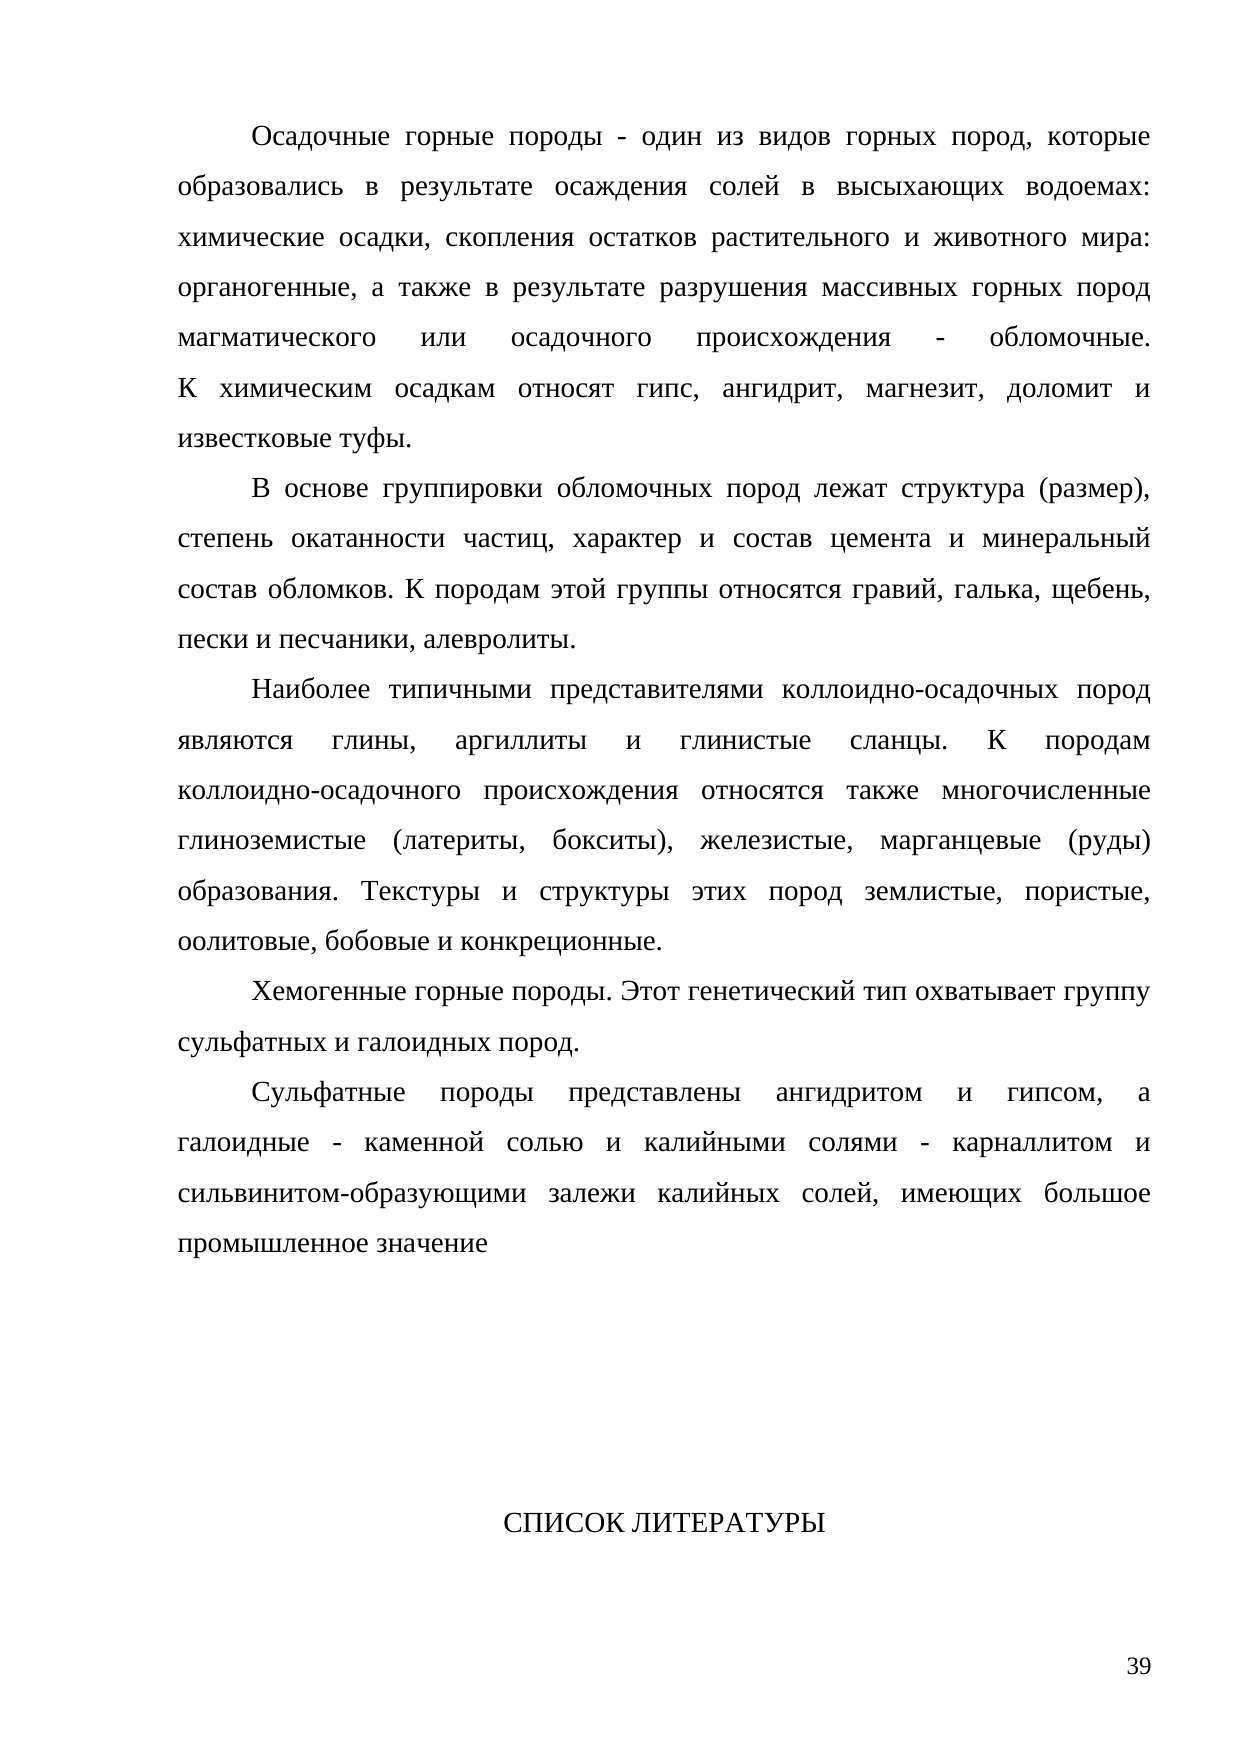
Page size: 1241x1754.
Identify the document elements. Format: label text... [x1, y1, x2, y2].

text В основе группировки обломочных пород лежат структура (размер), степень окатанности частиц, характер и состав цемента и минеральный состав обломков. К породам этой группы относятся гравий, галька, щебень, пески и песчаники, алевролиты. [177, 470, 1152, 655]
text Сульфатные породы представлены ангидритом и гипсом, а галоидные - каменной солью и калийными солями - карналлитом и сильвинитом-образующими залежи калийных солей, имеющих большое промышленное значение [177, 1074, 1152, 1258]
text Осадочные горные породы - один из видов горных пород, которые образовались в результате осаждения солей в высыхающих водоемах: химические осадки, скопления остатков растительного и животного мира: органогенные, а также в результате разрушения массивных горных пород магматического или осадочного происхождения - обломочные. К химическим осадкам относят гипс, ангидрит, магнезит, доломит и известковые туфы. [177, 118, 1152, 453]
text СПИСОК ЛИТЕРАТУРЫ [177, 1505, 1152, 1539]
text Хемогенные горные породы. Этот генетический тип охватывает группу сульфатных и галоидных пород. [177, 973, 1152, 1057]
text Наиболее типичными представителями коллоидно-осадочных пород являются глины, аргиллиты и глинистые сланцы. К породам коллоидно-осадочного происхождения относятся также многочисленные глиноземистые (латериты, бокситы), железистые, марганцевые (руды) образования. Текстуры и структуры этих пород землистые, пористые, оолитовые, бобовые и конкреционные. [177, 672, 1152, 957]
